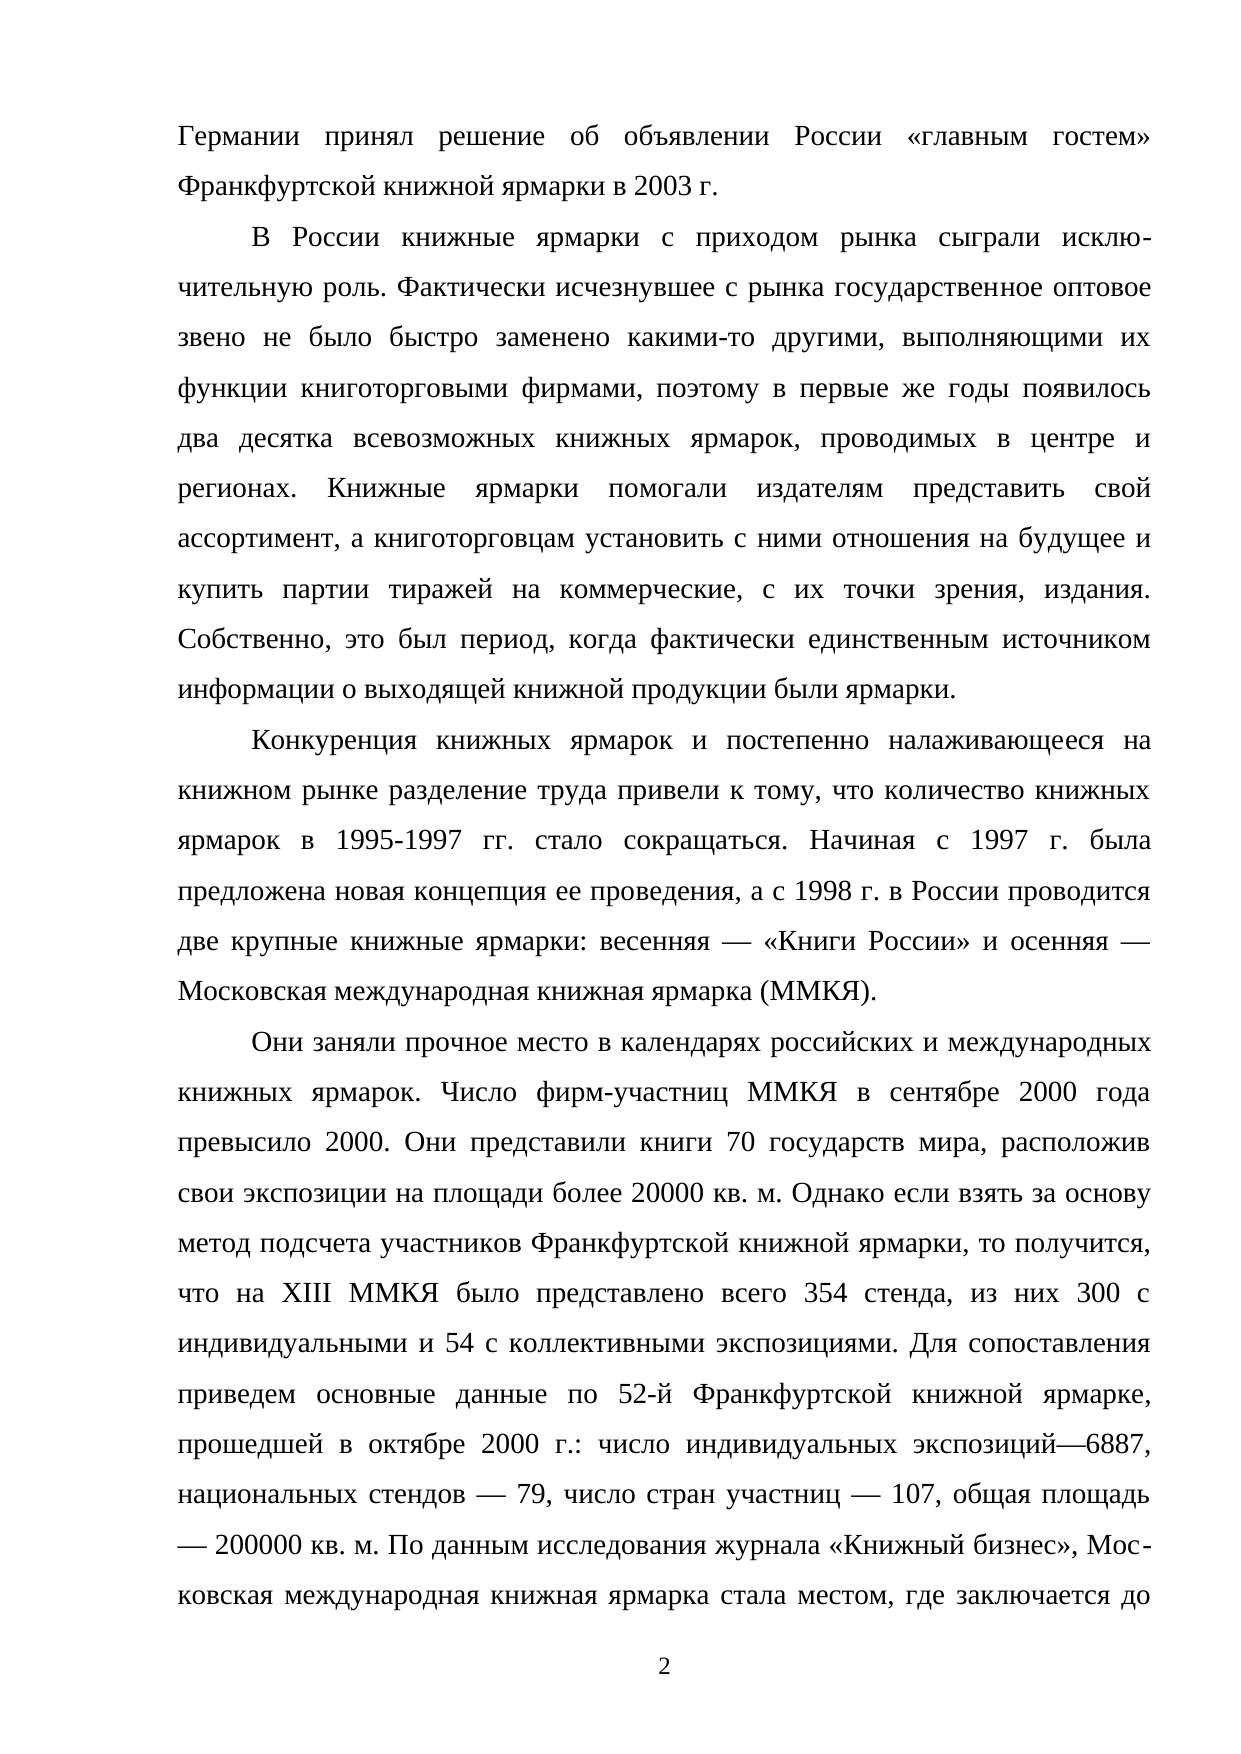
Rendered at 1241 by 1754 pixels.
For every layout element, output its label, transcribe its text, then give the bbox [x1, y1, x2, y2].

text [177, 1024, 1152, 1611]
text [177, 118, 1152, 202]
text В России книжные ярмарки с приходом рынка сыграли исключительную роль. Фактически исчезнувшее с рынка государственное оптовое звено не было быстро заменено какими-то другими, выполняющими их функции книготорговыми фирмами, поэтому в первые же годы появилось два десятка всевозможных книжных ярмарок, проводимых в центре и регионах. Книжные ярмарки помогали издателям представить свой ассортимент, а книготорговцам установить с ними отношения на будущее и купить партии тиражей на коммерческие, с их точки зрения, издания. Собственно, это был период, когда фактически единственным источником информации о выходящей книжной продукции были ярмарки. [177, 219, 1152, 705]
text Конкуренция книжных ярмарок и постепенно налаживающееся на книжном рынке разделение труда привели к тому, что количество книжных ярмарок в 1995-1997 гг. стало сокращаться. Начиная с . была предложена новая концепция ее проведения, а с . в России проводится две крупные книжные ярмарки: весенняя — «Книги России» и осенняя — Московская международная книжная ярмарка (ММКЯ). [177, 722, 1152, 1007]
